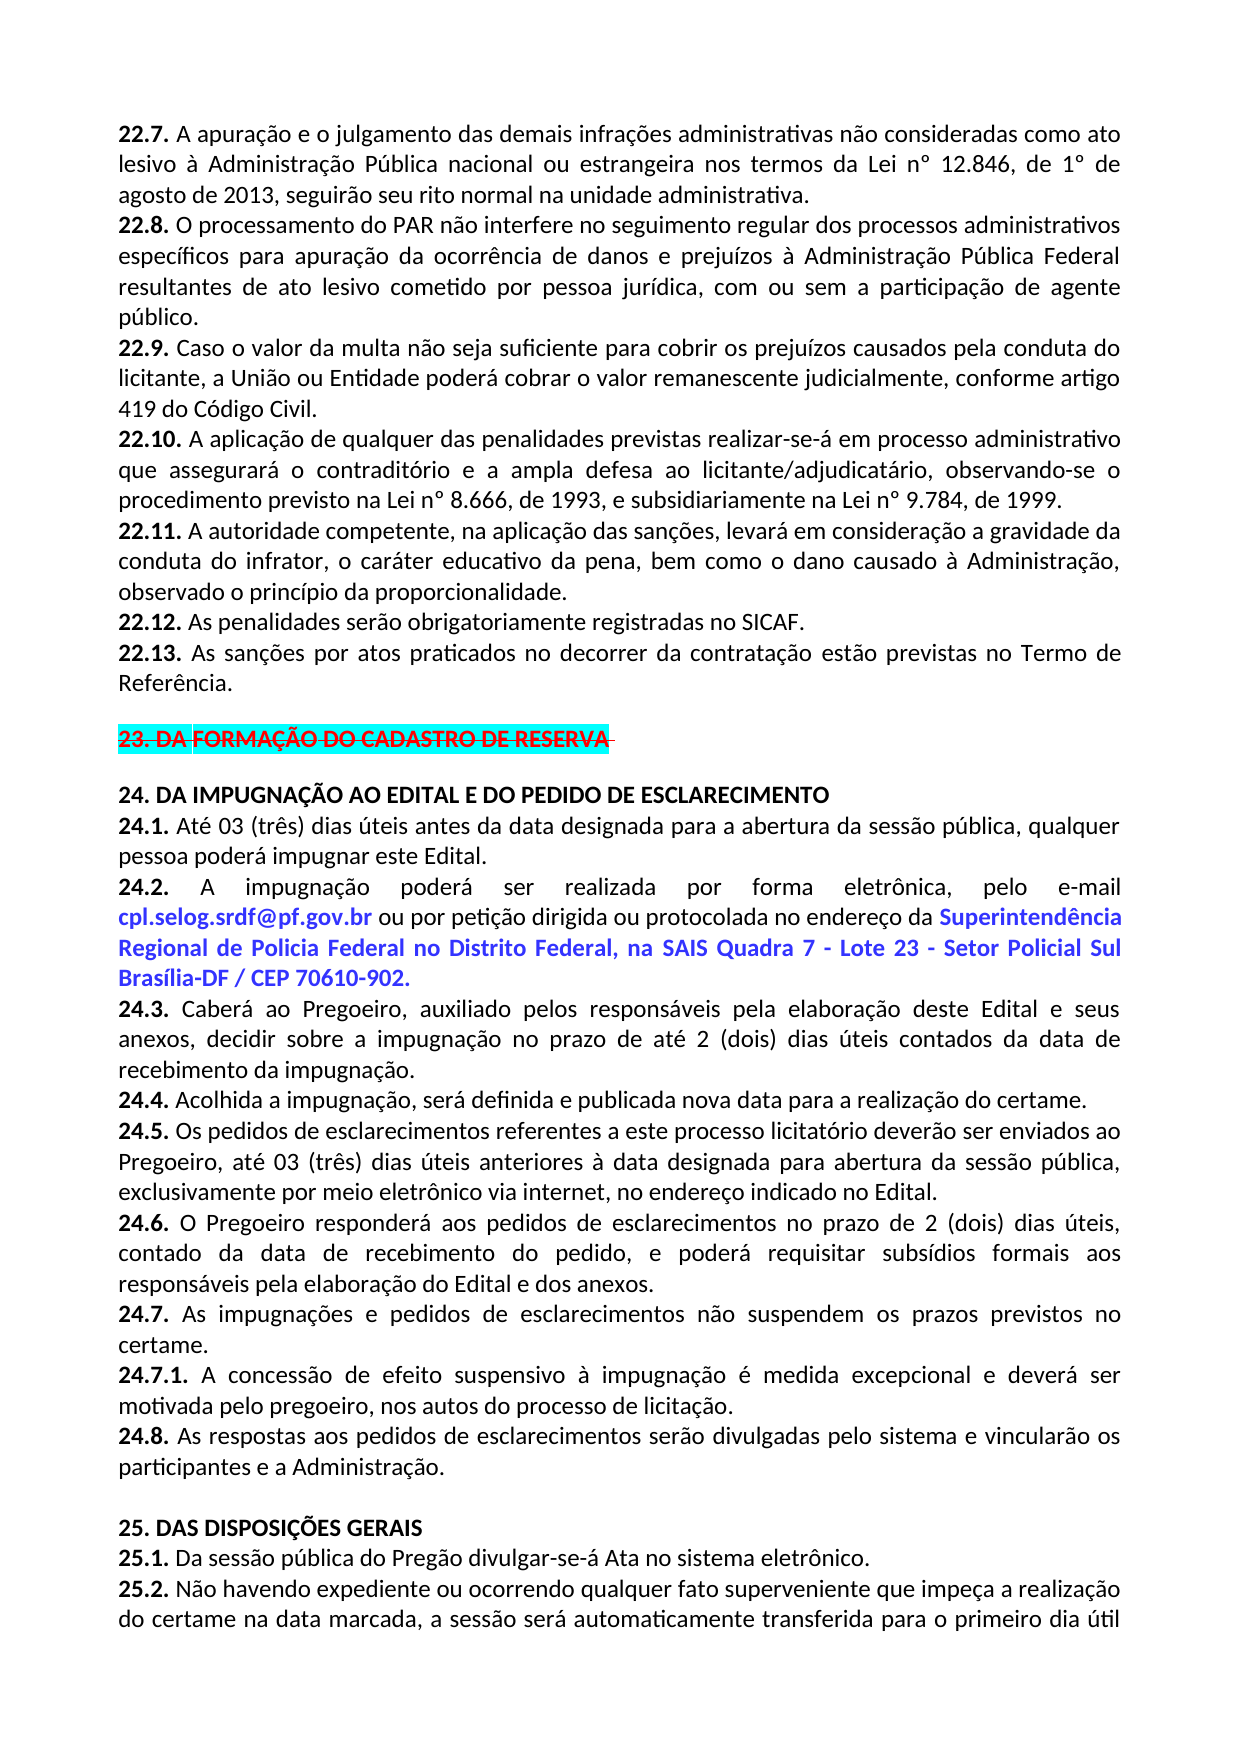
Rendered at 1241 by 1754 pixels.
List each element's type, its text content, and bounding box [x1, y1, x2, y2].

text 24.6. O Pregoeiro responderá aos pedidos de esclarecimentos no prazo de 2 (dois) dias úteis, contado da data de recebimento do pedido, e poderá requisitar subsídios formais aos responsáveis pela elaboração do Edital e dos anexos. [118, 1207, 1122, 1298]
text 24.8. As respostas aos pedidos de esclarecimentos serão divulgadas pelo sistema e vincularão os participantes e a Administração. [118, 1420, 1122, 1481]
text 22.9. Caso o valor da multa não seja suficiente para cobrir os prejuízos causados pela conduta do licitante, a União ou Entidade poderá cobrar o valor remanescente judicialmente, conforme artigo 419 do Código Civil. [118, 332, 1122, 423]
list 23. DA FORMAÇÃO DO CADASTRO DE RESERVA [118, 723, 1124, 754]
text 24.2. A impugnação poderá ser realizada por forma eletrônica, pelo e-mail cpl.selog.srdf@pf.gov.br ou por petição dirigida ou protocolada no endereço da Superintendência Regional de Policia Federal no Distrito Federal, na SAIS Quadra 7 - Lote 23 - Setor Policial Sul Brasília-DF / CEP 70610-902. [118, 871, 1122, 993]
text 25.1. Da sessão pública do Pregão divulgar-se-á Ata no sistema eletrônico. [118, 1542, 1122, 1573]
list 24. DA IMPUGNAÇÃO AO EDITAL E DO PEDIDO DE ESCLARECIMENTO [118, 779, 1124, 810]
text 24.7. As impugnações e pedidos de esclarecimentos não suspendem os prazos previstos no certame. [118, 1298, 1122, 1359]
text 24.4. Acolhida a impugnação, será definida e publicada nova data para a realização do certame. [118, 1084, 1122, 1115]
text 22.8. O processamento do PAR não interfere no seguimento regular dos processos administrativos específicos para apuração da ocorrência de danos e prejuízos à Administração Pública Federal resultantes de ato lesivo cometido por pessoa jurídica, com ou sem a participação de agente público. [118, 210, 1122, 332]
text 24.7.1. A concessão de efeito suspensivo à impugnação é medida excepcional e deverá ser motivada pelo pregoeiro, nos autos do processo de licitação. [118, 1359, 1122, 1420]
text 24.5. Os pedidos de esclarecimentos referentes a este processo licitatório deverão ser enviados ao Pregoeiro, até 03 (três) dias úteis anteriores à data designada para abertura da sessão pública, exclusivamente por meio eletrônico via internet, no endereço indicado no Edital. [118, 1115, 1122, 1207]
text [118, 1573, 1122, 1634]
list 25. DAS DISPOSIÇÕES GERAIS [118, 1512, 1124, 1542]
text 22.12. As penalidades serão obrigatoriamente registradas no SICAF. [118, 606, 1122, 637]
text 22.13. As sanções por atos praticados no decorrer da contratação estão previstas no Termo de Referência. [118, 637, 1122, 698]
text 24.1. Até 03 (três) dias úteis antes da data designada para a abertura da sessão pública, qualquer pessoa poderá impugnar este Edital. [118, 810, 1122, 871]
text 22.11. A autoridade competente, na aplicação das sanções, levará em consideração a gravidade da conduta do infrator, o caráter educativo da pena, bem como o dano causado à Administração, observado o princípio da proporcionalidade. [118, 515, 1122, 606]
text 22.7. A apuração e o julgamento das demais infrações administrativas não consideradas como ato lesivo à Administração Pública nacional ou estrangeira nos termos da Lei nº 12.846, de 1º de agosto de 2013, seguirão seu rito normal na unidade administrativa. [118, 118, 1122, 210]
text 22.10. A aplicação de qualquer das penalidades previstas realizar-se-á em processo administrativo que assegurará o contraditório e a ampla defesa ao licitante/adjudicatário, observando-se o procedimento previsto na Lei nº 8.666, de 1993, e subsidiariamente na Lei nº 9.784, de 1999. [118, 423, 1122, 515]
text 24.3. Caberá ao Pregoeiro, auxiliado pelos responsáveis pela elaboração deste Edital e seus anexos, decidir sobre a impugnação no prazo de até 2 (dois) dias úteis contados da data de recebimento da impugnação. [118, 993, 1122, 1084]
